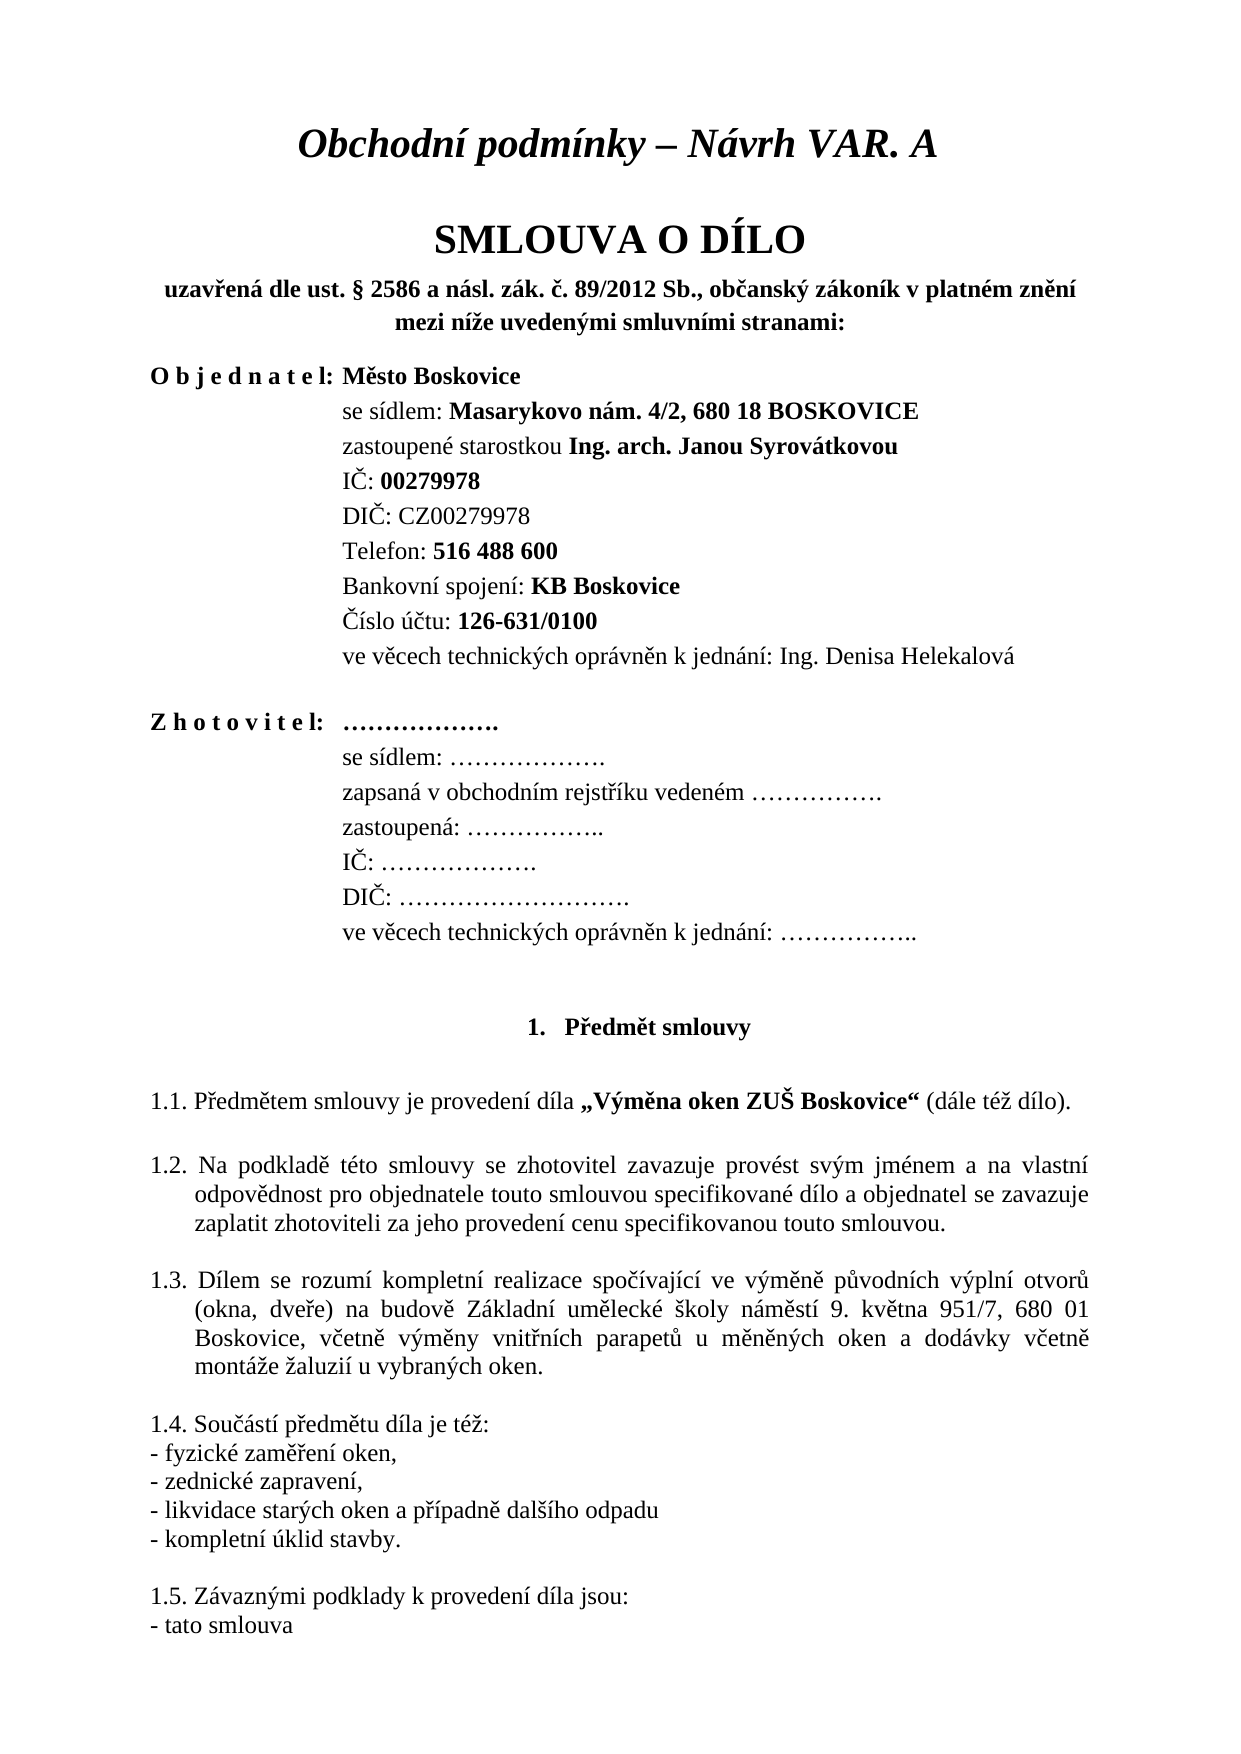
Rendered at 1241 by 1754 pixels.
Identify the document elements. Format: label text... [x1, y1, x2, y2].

text Obchodní podmínky – Návrh VAR. A [150, 118, 1090, 166]
text 1.5. Závaznými podklady k provedení díla jsou: [150, 1581, 1090, 1610]
text ve věcech technických oprávněn k jednání: …………….. [150, 917, 1090, 945]
text - likvidace starých oken a případně dalšího odpadu [150, 1495, 1090, 1524]
text IČ: ………………. [150, 847, 1090, 875]
text - tato smlouva [150, 1610, 1090, 1639]
text 1.4. Součástí předmětu díla je též: [150, 1409, 1090, 1438]
text - zednické zapravení, [150, 1466, 1090, 1495]
text uzavřená dle ust. § 2586 a násl. zák. č. 89/2012 Sb., občanský zákoník v platném znění [150, 274, 1090, 303]
text O b j e d n a t e l: Město Boskovice [150, 361, 1090, 390]
text Z h o t o v i t e l: ………………. [150, 707, 1090, 735]
text zapsaná v obchodním rejstříku vedeném ……………. [342, 777, 1090, 805]
text - kompletní úklid stavby. [150, 1524, 1090, 1553]
text mezi níže uvedenými smluvními stranami: [150, 307, 1090, 336]
text DIČ: ………………………. [150, 882, 1090, 910]
text Bankovní spojení: KB Boskovice [150, 571, 1090, 600]
list Předmět smlouvy [187, 1012, 1090, 1041]
text zastoupené starostkou Ing. arch. Janou Syrovátkovou [150, 431, 1090, 460]
text 1.1. Předmětem smlouvy je provedení díla „Výměna oken ZUŠ Boskovice“ (dále též dílo). [150, 1086, 1090, 1115]
text se sídlem: Masarykovo nám. 4/2, 680 18 BOSKOVICE [150, 396, 1090, 425]
text Číslo účtu: 126-631/0100 [150, 606, 1090, 635]
text 1.3. Dílem se rozumí kompletní realizace spočívající ve výměně původních výplní otvorů (okna, dveře) na budově Základní umělecké školy náměstí 9. května 951/7, 680 01 Boskovice, včetně výměny vnitřních parapetů u měněných oken a dodávky včetně montáže žaluzií u vybraných oken. [150, 1265, 1090, 1380]
text SMLOUVA O DÍLO [150, 214, 1090, 262]
text 1.2. Na podkladě této smlouvy se zhotovitel zavazuje provést svým jménem a na vlastní odpovědnost pro objednatele touto smlouvou specifikované dílo a objednatel se zavazuje zaplatit zhotoviteli za jeho provedení cenu specifikovanou touto smlouvou. [150, 1150, 1090, 1236]
text ve věcech technických oprávněn k jednání: Ing. Denisa Helekalová [150, 641, 1090, 670]
text IČ: 00279978 [150, 466, 1090, 495]
text DIČ: CZ00279978 [150, 501, 1090, 530]
text zastoupená: …………….. [150, 812, 1090, 840]
text Telefon: 516 488 600 [150, 536, 1090, 565]
text se sídlem: ………………. [150, 742, 1090, 770]
text - fyzické zaměření oken, [150, 1438, 1090, 1466]
